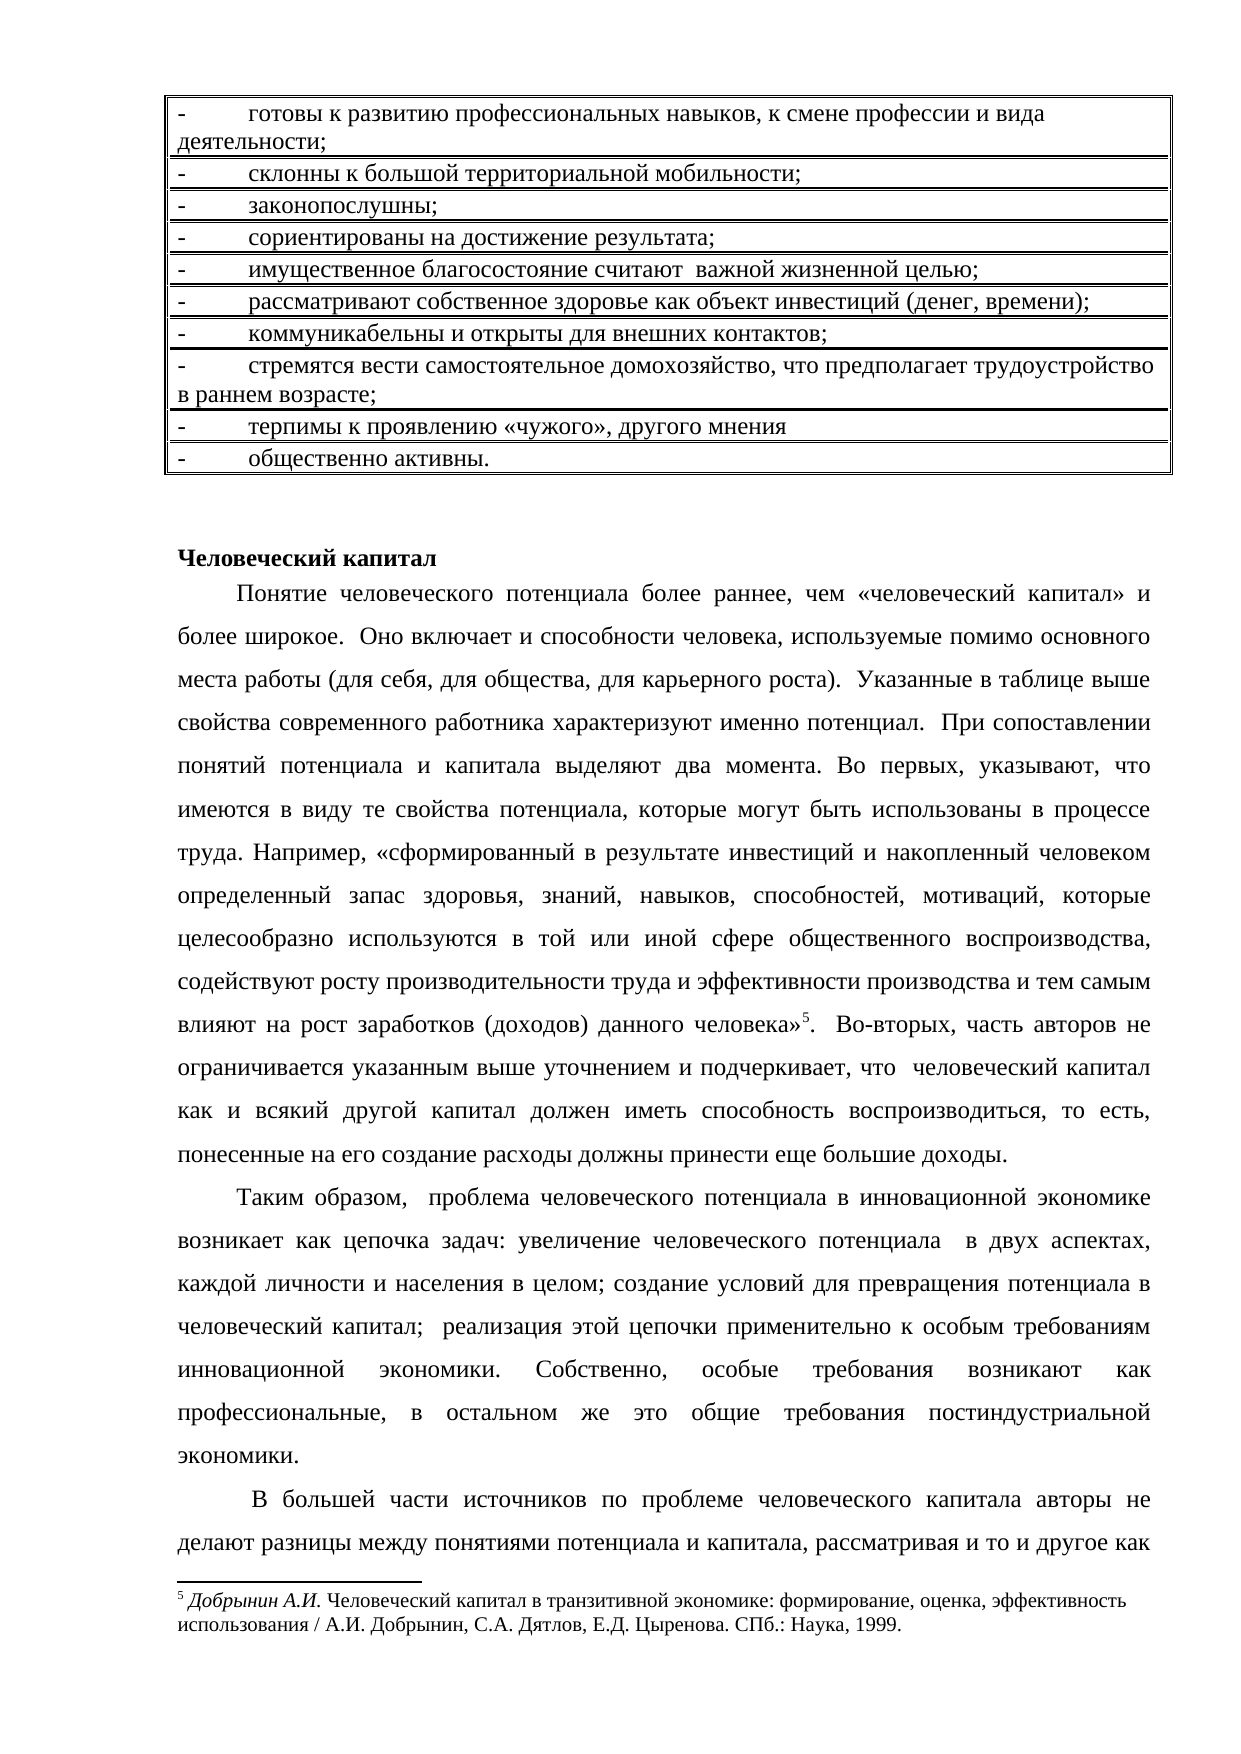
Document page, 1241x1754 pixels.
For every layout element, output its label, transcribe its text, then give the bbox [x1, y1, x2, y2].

table_cell - законопослушны; [168, 187, 1170, 219]
table_cell - склонны к большой территориальной мобильности; [168, 155, 1170, 187]
table_cell - сориентированы на достижение результата; [168, 219, 1170, 251]
table_cell - рассматривают собственное здоровье как объект инвестиций (денег, времени); [168, 283, 1170, 315]
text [177, 1484, 1152, 1556]
table_cell - коммуникабельны и открыты для внешних контактов; [168, 315, 1170, 347]
table_cell - терпимы к проявлению «чужого», другого мнения [166, 408, 1171, 440]
table_cell - готовы к развитию профессиональных навыков, к смене профессии и вида деятельности; [168, 98, 1170, 155]
table_cell - стремятся вести самостоятельное домохозяйство, что предполагает трудоустройство в раннем возрасте; [168, 347, 1170, 408]
text Таким образом, проблема человеческого потенциала в инновационной экономике возникает как цепочка задач: увеличение человеческого потенциала в двух аспектах, каждой личности и населения в целом; создание условий для превращения потенциала в человеческий капитал; реализация этой цепочки применительно к особым требованиям инновационной экономики. Собственно, особые требования возникают как профессиональные, в остальном же это общие требования постиндустриальной экономики. [177, 1182, 1152, 1469]
table_cell - общественно активны. [166, 440, 1171, 472]
subtitle Человеческий капитал [177, 543, 1152, 572]
table_cell - имущественное благосостояние считают важной жизненной целью; [168, 251, 1170, 283]
text Понятие человеческого потенциала более раннее, чем «человеческий капитал» и более широкое. Оно включает и способности человека, используемые помимо основного места работы (для себя, для общества, для карьерного роста). Указанные в таблице выше свойства современного работника характеризуют именно потенциал. При сопоставлении понятий потенциала и капитала выделяют два момента. Во первых, указывают, что имеются в виду те свойства потенциала, которые могут быть использованы в процессе труда. Например, «сформированный в результате инвестиций и накопленный человеком определенный запас здоровья, знаний, навыков, способностей, мотиваций, которые целесообразно используются в той или иной сфере общественного воспроизводства, содействуют росту производительности труда и эффективности производства и тем самым влияют на рост заработков (доходов) данного человека». Во-вторых, часть авторов не ограничивается указанным выше уточнением и подчеркивает, что человеческий капитал как и всякий другой капитал должен иметь способность воспроизводиться, то есть, понесенные на его создание расходы должны принести еще большие доходы. [177, 578, 1152, 1167]
